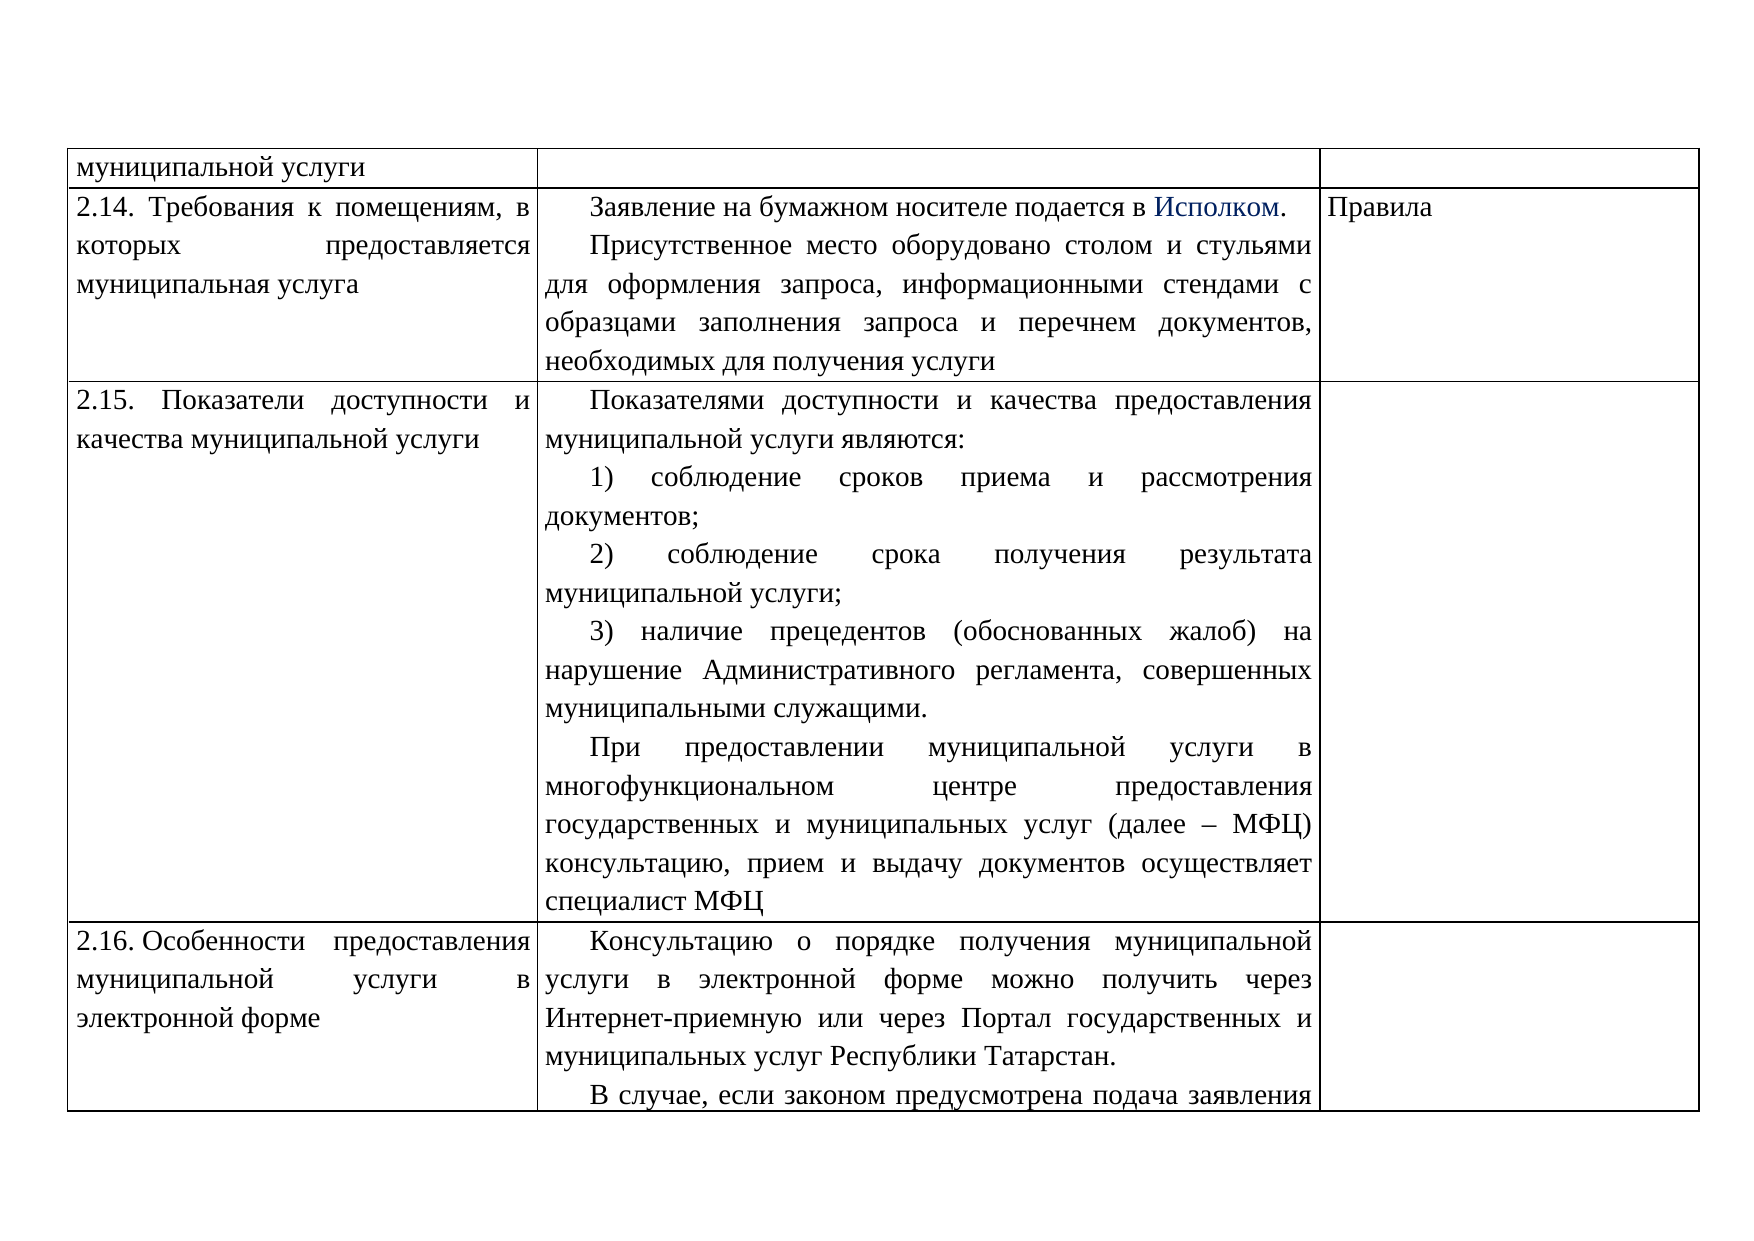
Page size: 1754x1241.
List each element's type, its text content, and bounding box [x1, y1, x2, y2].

table_cell Показателями доступности и качества предоставления муниципальной услуги являются: 1) соблюдение сроков приема и рассмотрения документов; 2) соблюдение срока получения результата муниципальной услуги; 3) наличие прецедентов (обоснованных жалоб) на нарушение Административного регламента, совершенных муниципальными служащими. При предоставлении муниципальной услуги в многофункциональном центре предоставления государственных и муниципальных услуг (далее – МФЦ) консультацию, прием и выдачу документов осуществляет специалист МФЦ [538, 382, 1319, 921]
table_cell 2.14. Требования к помещениям, в которых предоставляется муниципальная услуга [68, 188, 537, 381]
table_cell Правила [1321, 189, 1698, 381]
table_cell 2.15. Показатели доступности и качества муниципальной услуги [68, 382, 537, 921]
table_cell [538, 149, 1319, 187]
table_cell [1321, 923, 1698, 1110]
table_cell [538, 923, 1319, 1110]
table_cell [68, 922, 537, 1110]
table_cell Заявление на бумажном носителе подается в Исполком. Присутственное место оборудовано столом и стульями для оформления запроса, информационными стендами с образцами заполнения запроса и перечнем документов, необходимых для получения услуги [538, 189, 1319, 381]
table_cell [68, 149, 537, 187]
table_cell [1321, 149, 1698, 187]
table_cell [1321, 382, 1698, 921]
